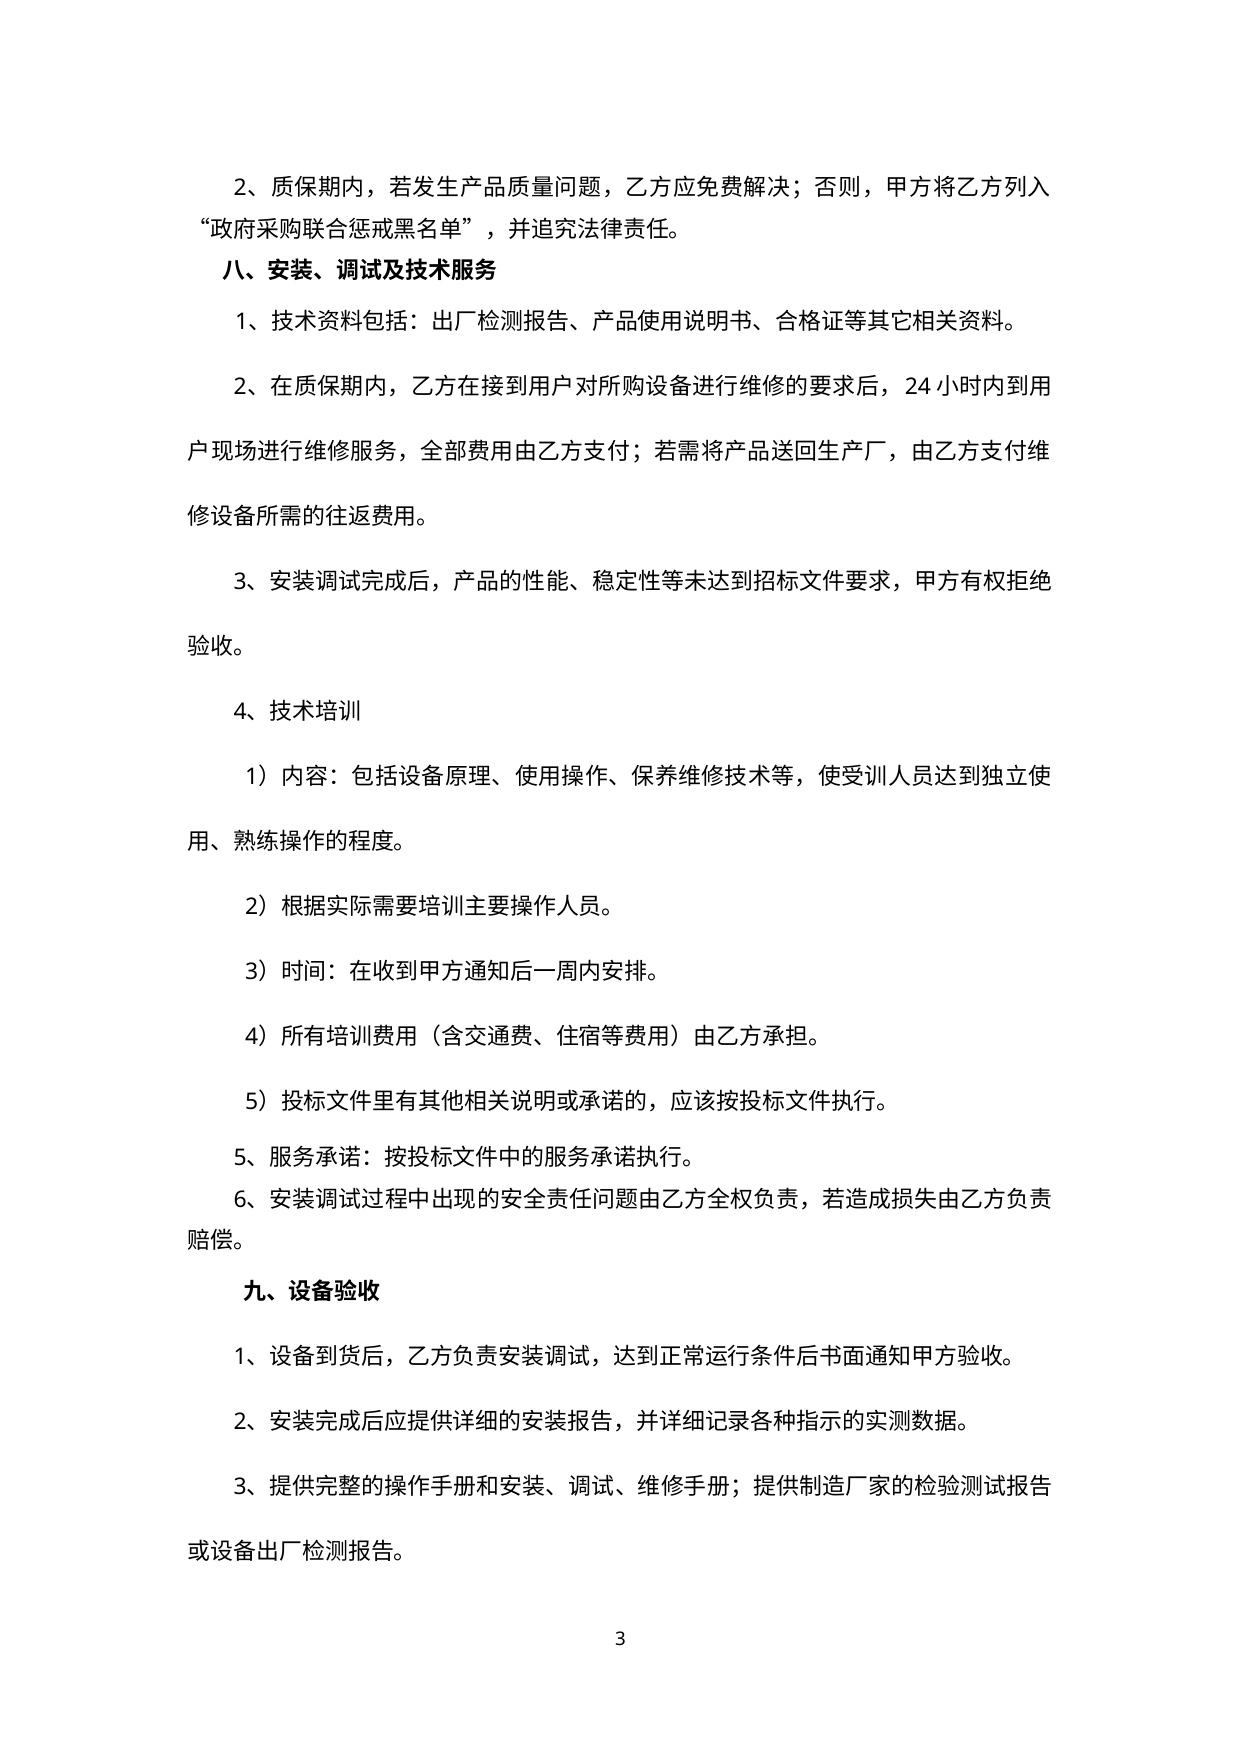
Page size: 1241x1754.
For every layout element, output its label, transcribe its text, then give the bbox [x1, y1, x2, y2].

text 3、提供完整的操作手册和安装、调试、维修手册；提供制造厂家的检验测试报告或设备出厂检测报告。 [187, 1452, 1053, 1582]
text 九、设备验收 [187, 1257, 1053, 1322]
text 4、技术培训 [187, 677, 1053, 742]
text 3、安装调试完成后，产品的性能、稳定性等未达到招标文件要求，甲方有权拒绝验收。 [187, 547, 1053, 677]
text 1）内容：包括设备原理、使用操作、保养维修技术等，使受训人员达到独立使用、熟练操作的程度。 [187, 742, 1053, 872]
text 八、安装、调试及技术服务 [187, 245, 1053, 287]
text 2）根据实际需要培训主要操作人员。 [187, 872, 1053, 937]
text 6、安装调试过程中出现的安全责任问题由乙方全权负责，若造成损失由乙方负责赔偿。 [187, 1174, 1053, 1257]
text 2、质保期内，若发生产品质量问题，乙方应免费解决；否则，甲方将乙方列入“政府采购联合惩戒黑名单”，并追究法律责任。 [187, 162, 1053, 245]
text 1、技术资料包括：出厂检测报告、产品使用说明书、合格证等其它相关资料。 [187, 287, 1053, 352]
text 5）投标文件里有其他相关说明或承诺的，应该按投标文件执行。 [187, 1067, 1053, 1132]
text 2、安装完成后应提供详细的安装报告，并详细记录各种指示的实测数据。 [187, 1387, 1053, 1452]
text 3）时间：在收到甲方通知后一周内安排。 [187, 937, 1053, 1002]
text 1、设备到货后，乙方负责安装调试，达到正常运行条件后书面通知甲方验收。 [187, 1322, 1053, 1387]
text 2、在质保期内，乙方在接到用户对所购设备进行维修的要求后，24小时内到用户现场进行维修服务，全部费用由乙方支付；若需将产品送回生产厂，由乙方支付维修设备所需的往返费用。 [187, 352, 1053, 547]
text 5、服务承诺：按投标文件中的服务承诺执行。 [187, 1132, 1053, 1174]
text 4）所有培训费用（含交通费、住宿等费用）由乙方承担。 [187, 1002, 1053, 1067]
